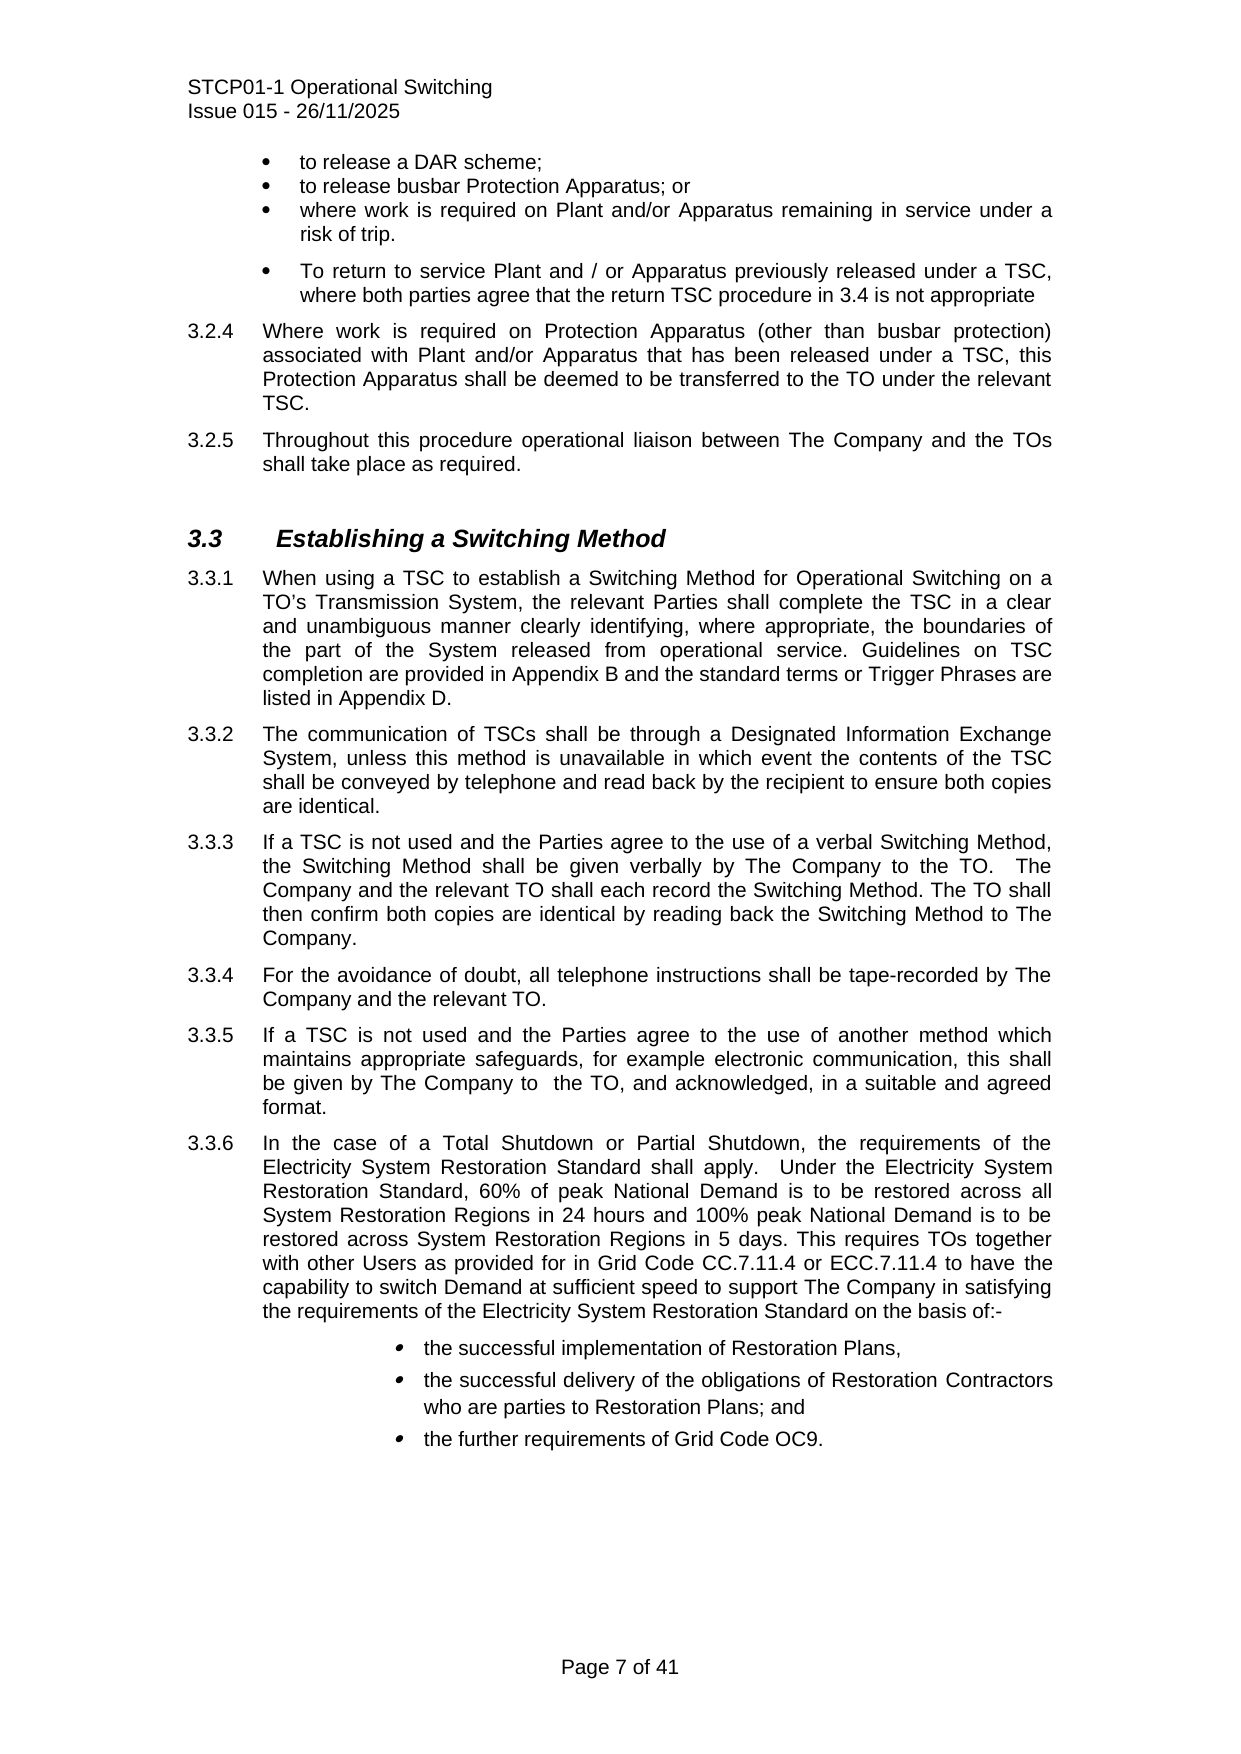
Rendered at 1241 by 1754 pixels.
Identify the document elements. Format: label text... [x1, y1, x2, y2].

subtitle Establishing a Switching Method [187, 524, 1053, 553]
subtitle to release a DAR scheme; [262, 150, 1053, 174]
subtitle 3.2.5 Throughout this procedure operational liaison between The Company and the TOs shall take place as required. [187, 427, 1053, 475]
subtitle where work is required on Plant and/or Apparatus remaining in service under a risk of trip. [262, 198, 1053, 246]
list the further requirements of Grid Code OC9. [394, 1427, 1053, 1451]
subtitle 3.3.5 If a TSC is not used and the Parties agree to the use of another method which maintains appropriate safeguards, for example electronic communication, this shall be given by The Company to the TO, and acknowledged, in a suitable and agreed format. [187, 1023, 1053, 1119]
subtitle 3.3.4 For the avoidance of doubt, all telephone instructions shall be tape-recorded by The Company and the relevant TO. [187, 962, 1053, 1010]
list the successful delivery of the obligations of Restoration Contractors who are parties to Restoration Plans; and [394, 1368, 1053, 1418]
subtitle 3.2.4 Where work is required on Protection Apparatus (other than busbar protection) associated with Plant and/or Apparatus that has been released under a TSC, this Protection Apparatus shall be deemed to be transferred to the TO under the relevant TSC. [187, 319, 1053, 415]
subtitle to release busbar Protection Apparatus; or [262, 174, 1053, 198]
subtitle 3.3.6 In the case of a Total Shutdown or Partial Shutdown, the requirements of the Electricity System Restoration Standard shall apply. Under the Electricity System Restoration Standard, 60% of peak National Demand is to be restored across all System Restoration Regions in 24 hours and 100% peak National Demand is to be restored across System Restoration Regions in 5 days. This requires TOs together with other Users as provided for in Grid Code CC.7.11.4 or ECC.7.11.4 to have the capability to switch Demand at sufficient speed to support The Company in satisfying the requirements of the Electricity System Restoration Standard on the basis of:- [187, 1131, 1053, 1323]
subtitle 3.3.2 The communication of TSCs shall be through a Designated Information Exchange System, unless this method is unavailable in which event the contents of the TSC shall be conveyed by telephone and read back by the recipient to ensure both copies are identical. [187, 722, 1053, 818]
subtitle 3.3.3 If a TSC is not used and the Parties agree to the use of a verbal Switching Method, the Switching Method shall be given verbally by The Company to the TO. The Company and the relevant TO shall each record the Switching Method. The TO shall then confirm both copies are identical by reading back the Switching Method to The Company. [187, 830, 1053, 950]
subtitle To return to service Plant and / or Apparatus previously released under a TSC, where both parties agree that the return TSC procedure in 3.4 is not appropriate [262, 259, 1053, 307]
subtitle 3.3.1 When using a TSC to establish a Switching Method for Operational Switching on a TO’s Transmission System, the relevant Parties shall complete the TSC in a clear and unambiguous manner clearly identifying, where appropriate, the boundaries of the part of the System released from operational service. Guidelines on TSC completion are provided in Appendix B and the standard terms or Trigger Phrases are listed in Appendix D. [187, 566, 1053, 709]
list the successful implementation of Restoration Plans, [394, 1335, 1053, 1359]
